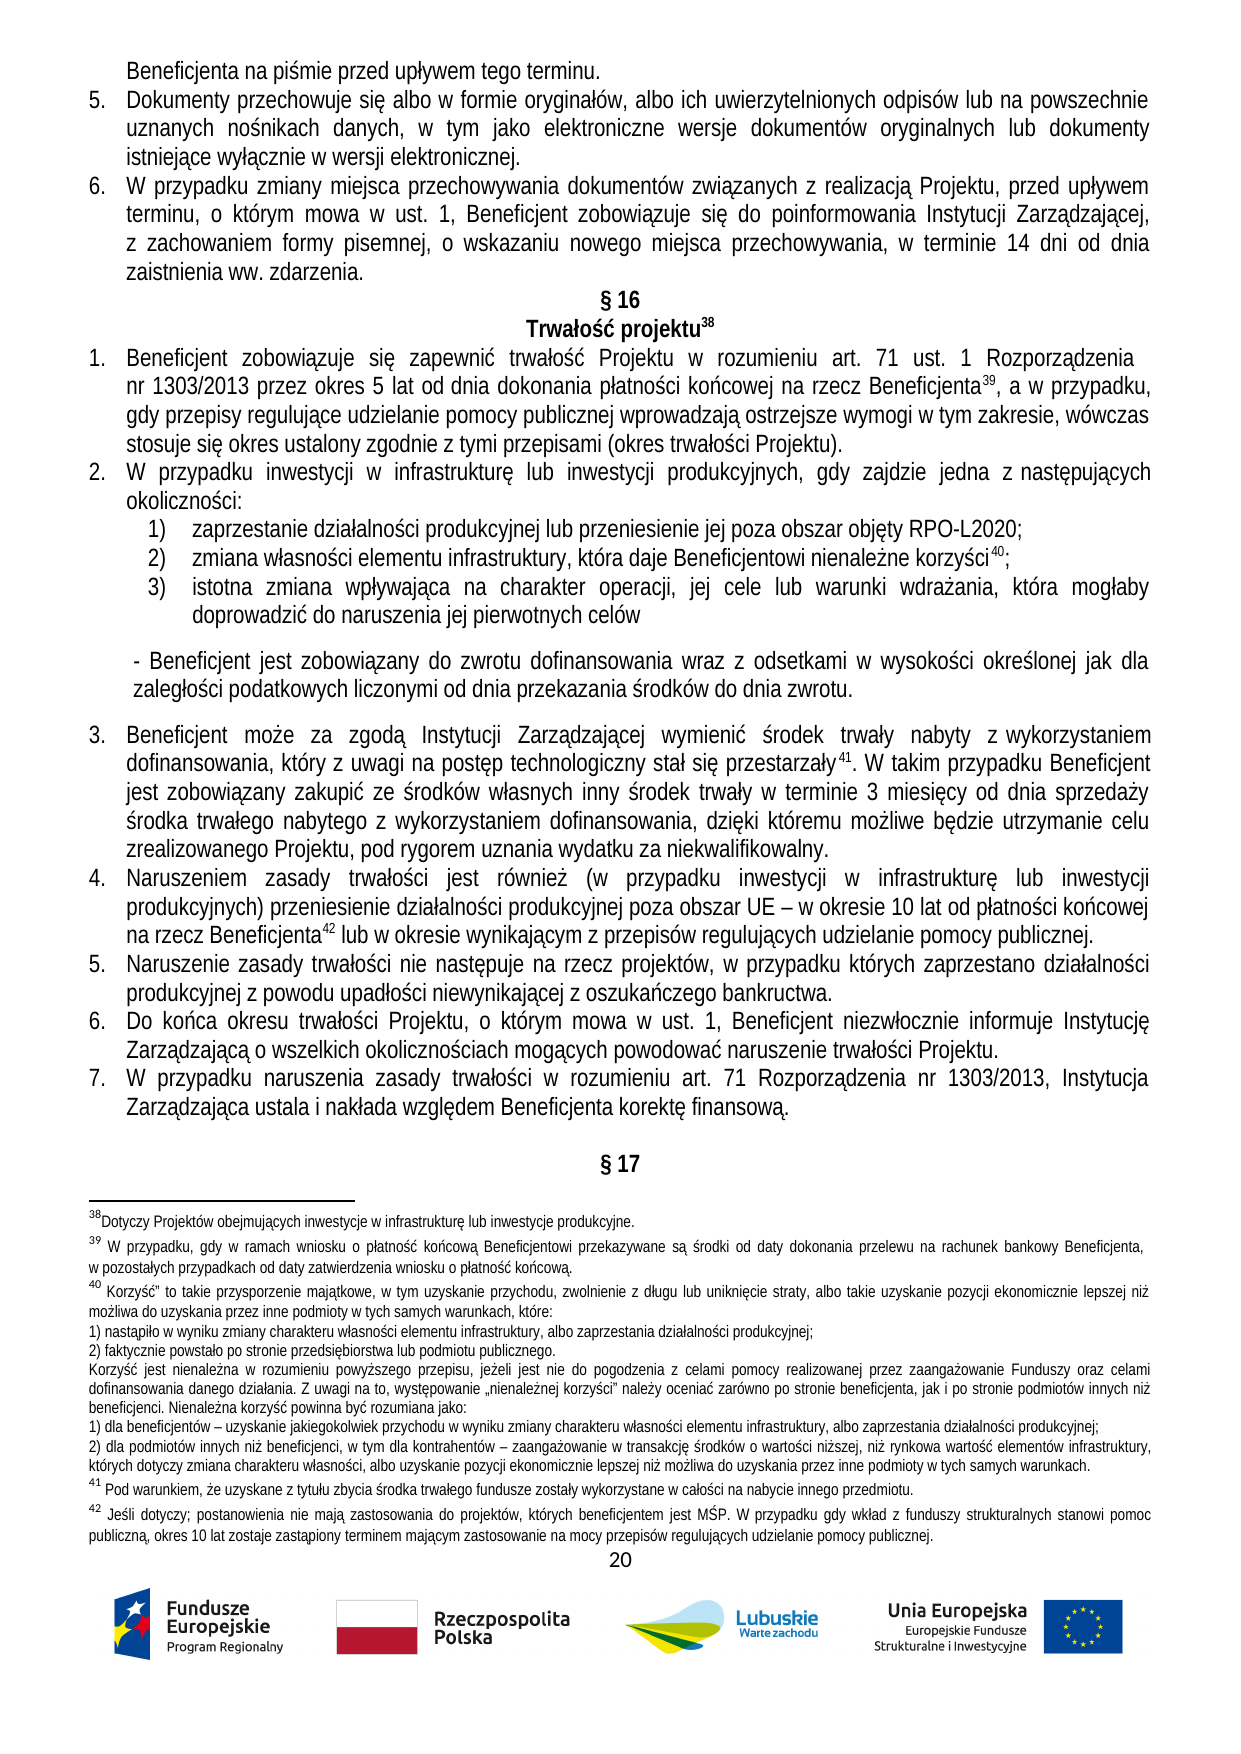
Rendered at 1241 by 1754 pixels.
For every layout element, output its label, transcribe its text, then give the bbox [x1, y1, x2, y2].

list Beneficjent zobowiązuje się zapewnić trwałość Projektu w rozumieniu art. 71 ust. 1 Rozporządzenia nr 1303/2013 przez okres 5 lat od dnia dokonania płatności końcowej na rzecz Beneficjenta, a w przypadku, gdy przepisy regulujące udzielanie pomocy publicznej wprowadzają ostrzejsze wymogi w tym zakresie, wówczas stosuje się okres ustalony zgodnie z tymi przepisami (okres trwałości Projektu). [89, 343, 1152, 457]
list W przypadku naruszenia zasady trwałości w rozumieniu art. 71 Rozporządzenia nr 1303/2013, Instytucja Zarządzająca ustala i nakłada względem Beneficjenta korektę finansową. [89, 1063, 1152, 1121]
text § 16 [89, 285, 1152, 314]
list Beneficjent może za zgodą Instytucji Zarządzającej wymienić środek trwały nabyty z wykorzystaniem dofinansowania, który z uwagi na postęp technologiczny stał się przestarzały. W takim przypadku Beneficjent jest zobowiązany zakupić ze środków własnych inny środek trwały w terminie 3 miesięcy od dnia sprzedaży środka trwałego nabytego z wykorzystaniem dofinansowania, dzięki któremu możliwe będzie utrzymanie celu zrealizowanego Projektu, pod rygorem uznania wydatku za niekwalifikowalny. [89, 720, 1152, 863]
picture [88, 1572, 1152, 1681]
list W przypadku inwestycji w infrastrukturę lub inwestycji produkcyjnych, gdy zajdzie jedna z następujących okoliczności: [89, 457, 1152, 514]
text § 17 [89, 1149, 1152, 1178]
list W przypadku zmiany miejsca przechowywania dokumentów związanych z realizacją Projektu, przed upływem terminu, o którym mowa w ust. 1, Beneficjent zobowiązuje się do poinformowania Instytucji Zarządzającej, z zachowaniem formy pisemnej, o wskazaniu nowego miejsca przechowywania, w terminie 14 dni od dnia zaistnienia ww. zdarzenia. [89, 171, 1152, 285]
list istotna zmiana wpływająca na charakter operacji, jej cele lub warunki wdrażania, która mogłaby doprowadzić do naruszenia jej pierwotnych celów [148, 572, 1152, 629]
list zaprzestanie działalności produkcyjnej lub przeniesienie jej poza obszar objęty RPO-L2020; [148, 514, 1152, 543]
text Trwałość projektu [89, 314, 1152, 343]
list zmiana własności elementu infrastruktury, która daje Beneficjentowi nienależne korzyści; [148, 543, 1152, 572]
text - Beneficjent jest zobowiązany do zwrotu dofinansowania wraz z odsetkami w wysokości określonej jak dla zaległości podatkowych liczonymi od dnia przekazania środków do dnia zwrotu. [133, 646, 1152, 703]
list Naruszenie zasady trwałości nie następuje na rzecz projektów, w przypadku których zaprzestano działalności produkcyjnej z powodu upadłości niewynikającej z oszukańczego bankructwa. [89, 949, 1152, 1006]
list Do końca okresu trwałości Projektu, o którym mowa w ust. 1, Beneficjent niezwłocznie informuje Instytucję Zarządzającą o wszelkich okolicznościach mogących powodować naruszenie trwałości Projektu. [89, 1006, 1152, 1063]
list Dokumenty przechowuje się albo w formie oryginałów, albo ich uwierzytelnionych odpisów lub na powszechnie uznanych nośnikach danych, w tym jako elektroniczne wersje dokumentów oryginalnych lub dokumenty istniejące wyłącznie w wersji elektronicznej. [89, 85, 1152, 171]
list Naruszeniem zasady trwałości jest również (w przypadku inwestycji w infrastrukturę lub inwestycji produkcyjnych) przeniesienie działalności produkcyjnej poza obszar UE – w okresie 10 lat od płatności końcowej na rzecz Beneficjenta lub w okresie wynikającym z przepisów regulujących udzielanie pomocy publicznej. [89, 863, 1152, 949]
